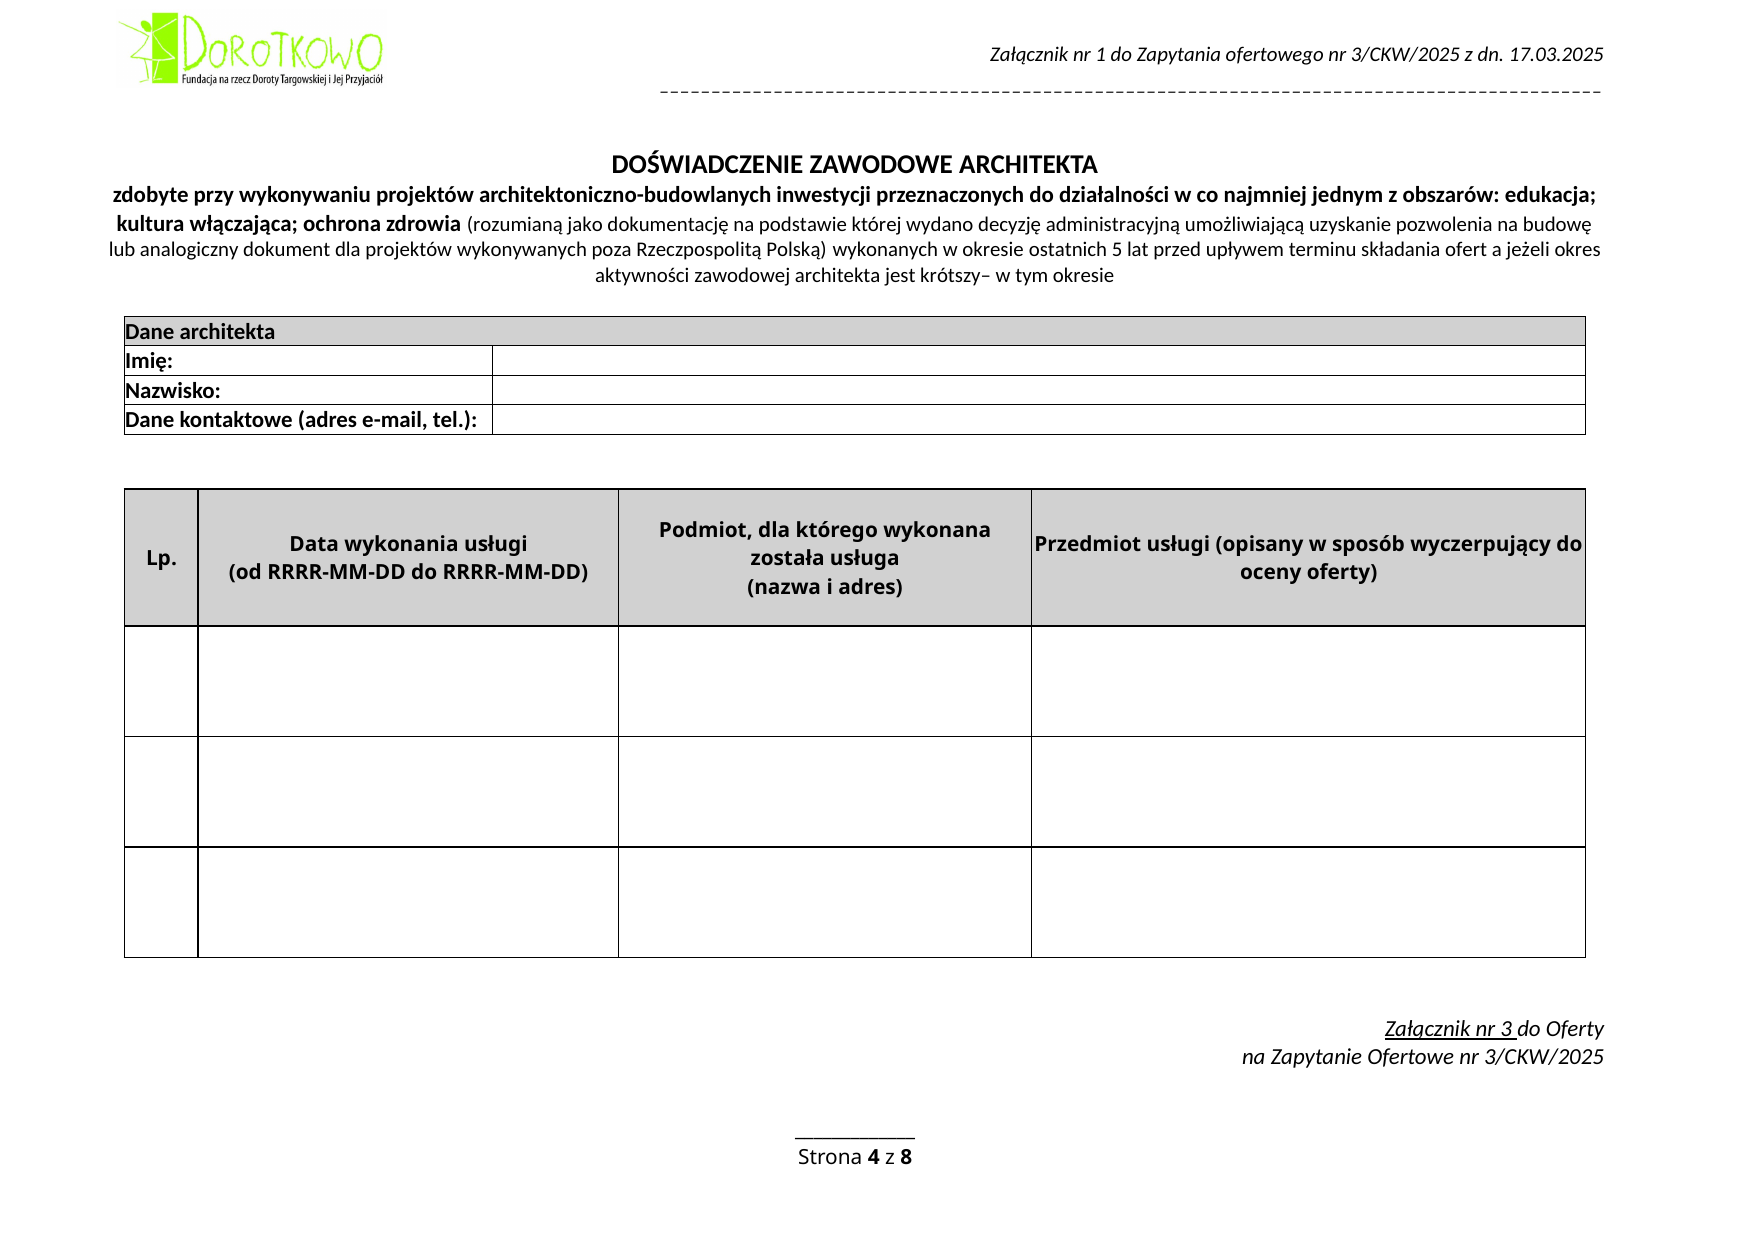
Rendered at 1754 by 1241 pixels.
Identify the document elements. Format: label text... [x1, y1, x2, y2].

text zdobyte przy wykonywaniu projektów architektoniczno-budowlanych inwestycji przeznaczonych do działalności w co najmniej jednym z obszarów: edukacja; kultura włączająca; ochrona zdrowia (rozumianą jako dokumentację na podstawie której wydano decyzję administracyjną umożliwiającą uzyskanie pozwolenia na budowę lub analogiczny dokument dla projektów wykonywanych poza Rzeczpospolitą Polską) wykonanych w okresie ostatnich 5 lat przed upływem terminu składania ofert a jeżeli okres aktywności zawodowej architekta jest krótszy– w tym okresie [103, 181, 1606, 287]
table_header Data wykonania usługi (od RRRR-MM-DD do RRRR-MM-DD) [199, 490, 618, 625]
table_header [831, 317, 1585, 345]
table_header Przedmiot usługi (opisany w sposób wyczerpujący do oceny oferty) [1032, 490, 1585, 625]
table_header Lp. [125, 490, 197, 625]
table_cell Nazwisko: [125, 376, 492, 404]
table_cell [125, 737, 197, 846]
table_cell [619, 627, 1031, 736]
table_cell Dane kontaktowe (adres e-mail, tel.): [125, 405, 492, 434]
table_header Dane architekta [125, 317, 831, 345]
text Załącznik nr 3 do Oferty [103, 1014, 1606, 1042]
text na Zapytanie Ofertowe nr 3/CKW/2025 [103, 1042, 1606, 1070]
table_cell [1032, 627, 1585, 736]
table_cell [125, 848, 197, 956]
table_cell [619, 737, 1031, 846]
table_cell [619, 848, 1031, 956]
table_cell [493, 346, 1585, 375]
table_header Podmiot, dla którego wykonana została usługa (nazwa i adres) [619, 490, 1031, 625]
table_cell [199, 627, 618, 736]
table_cell [493, 376, 1585, 404]
table_cell [1032, 737, 1585, 846]
text DOŚWIADCZENIE ZAWODOWE ARCHITEKTA [103, 148, 1606, 181]
table_cell Imię: [125, 346, 492, 375]
picture [116, 9, 388, 88]
table_cell [1032, 848, 1585, 956]
table_cell [125, 627, 197, 736]
table_cell [493, 405, 1585, 434]
table_cell [199, 848, 618, 956]
table_cell [199, 737, 618, 846]
